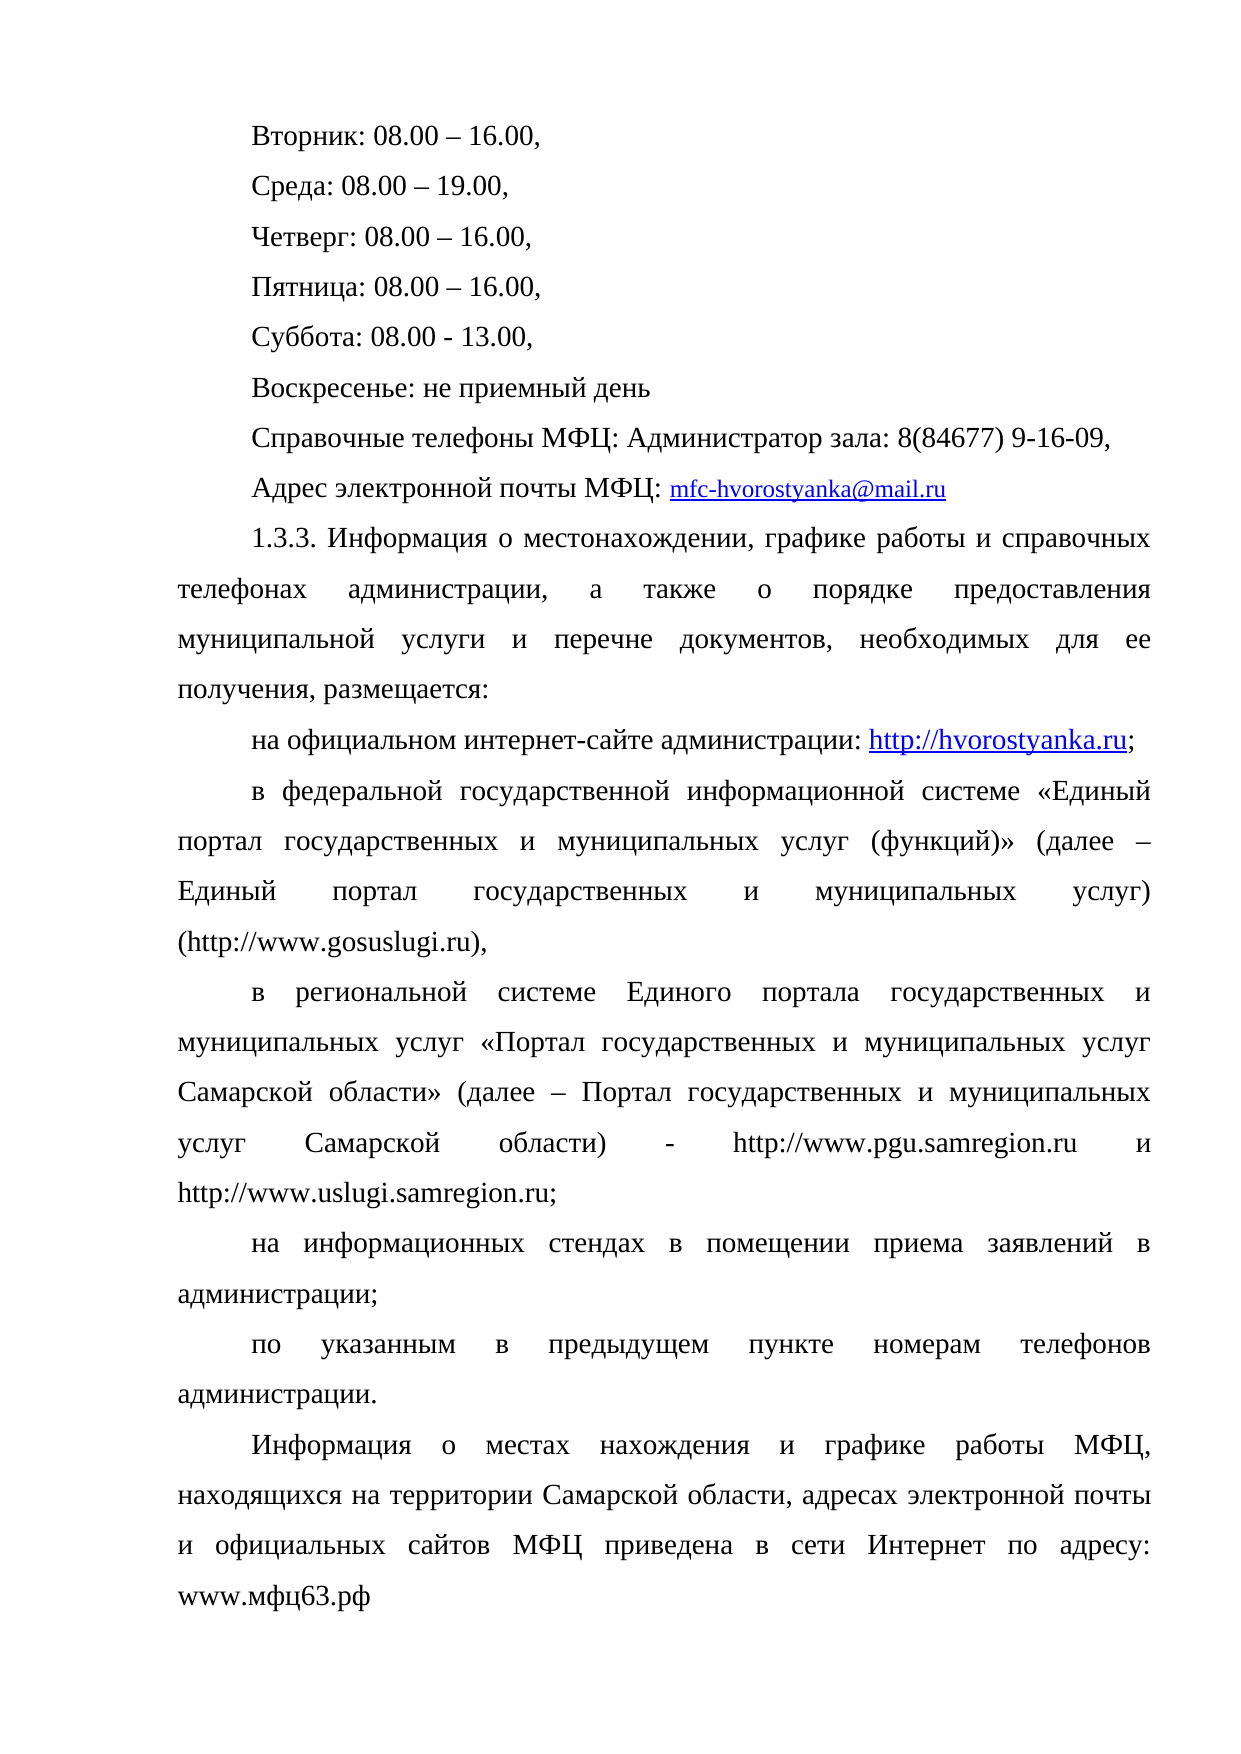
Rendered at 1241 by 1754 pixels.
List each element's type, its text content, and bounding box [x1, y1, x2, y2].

text 1.3.3. Информация о местонахождении, графике работы и справочных телефонах администрации, а также о порядке предоставления муниципальной услуги и перечне документов, необходимых для ее получения, размещается: [177, 521, 1152, 705]
text Вторник: 08.00 – 16.00, [177, 118, 1152, 152]
text Суббота: 08.00 - 13.00, [177, 319, 1152, 353]
text Среда: 08.00 – 19.00, [177, 168, 1152, 202]
text в федеральной государственной информационной системе «Единый портал государственных и муниципальных услуг (функций)» (далее – Единый портал государственных и муниципальных услуг) (http://www.gosuslugi.ru), [177, 773, 1152, 957]
text Воскресенье: не приемный день [177, 370, 1152, 403]
text Справочные телефоны МФЦ: Администратор зала: 8(84677) 9-16-09, [177, 420, 1152, 453]
text Пятница: 08.00 – 16.00, [177, 269, 1152, 303]
text Адрес электронной почты МФЦ: mfc-hvorostyanka@mail.ru [177, 470, 1152, 504]
text Четверг: 08.00 – 16.00, [177, 219, 1152, 252]
text Информация о местах нахождения и графике работы МФЦ, находящихся на территории Самарской области, адресах электронной почты и официальных сайтов МФЦ приведена в сети Интернет по адресу: www.мфц63.рф [177, 1427, 1152, 1611]
text в региональной системе Единого портала государственных и муниципальных услуг «Портал государственных и муниципальных услуг Самарской области» (далее – Портал государственных и муниципальных услуг Самарской области) - http://www.pgu.samregion.ru и http://www.uslugi.samregion.ru; [177, 974, 1152, 1209]
text по указанным в предыдущем пункте номерам телефонов администрации. [177, 1326, 1152, 1410]
text на информационных стендах в помещении приема заявлений в администрации; [177, 1226, 1152, 1309]
text на официальном интернет-сайте администрации: http://hvorostyanka.ru; [177, 722, 1152, 755]
